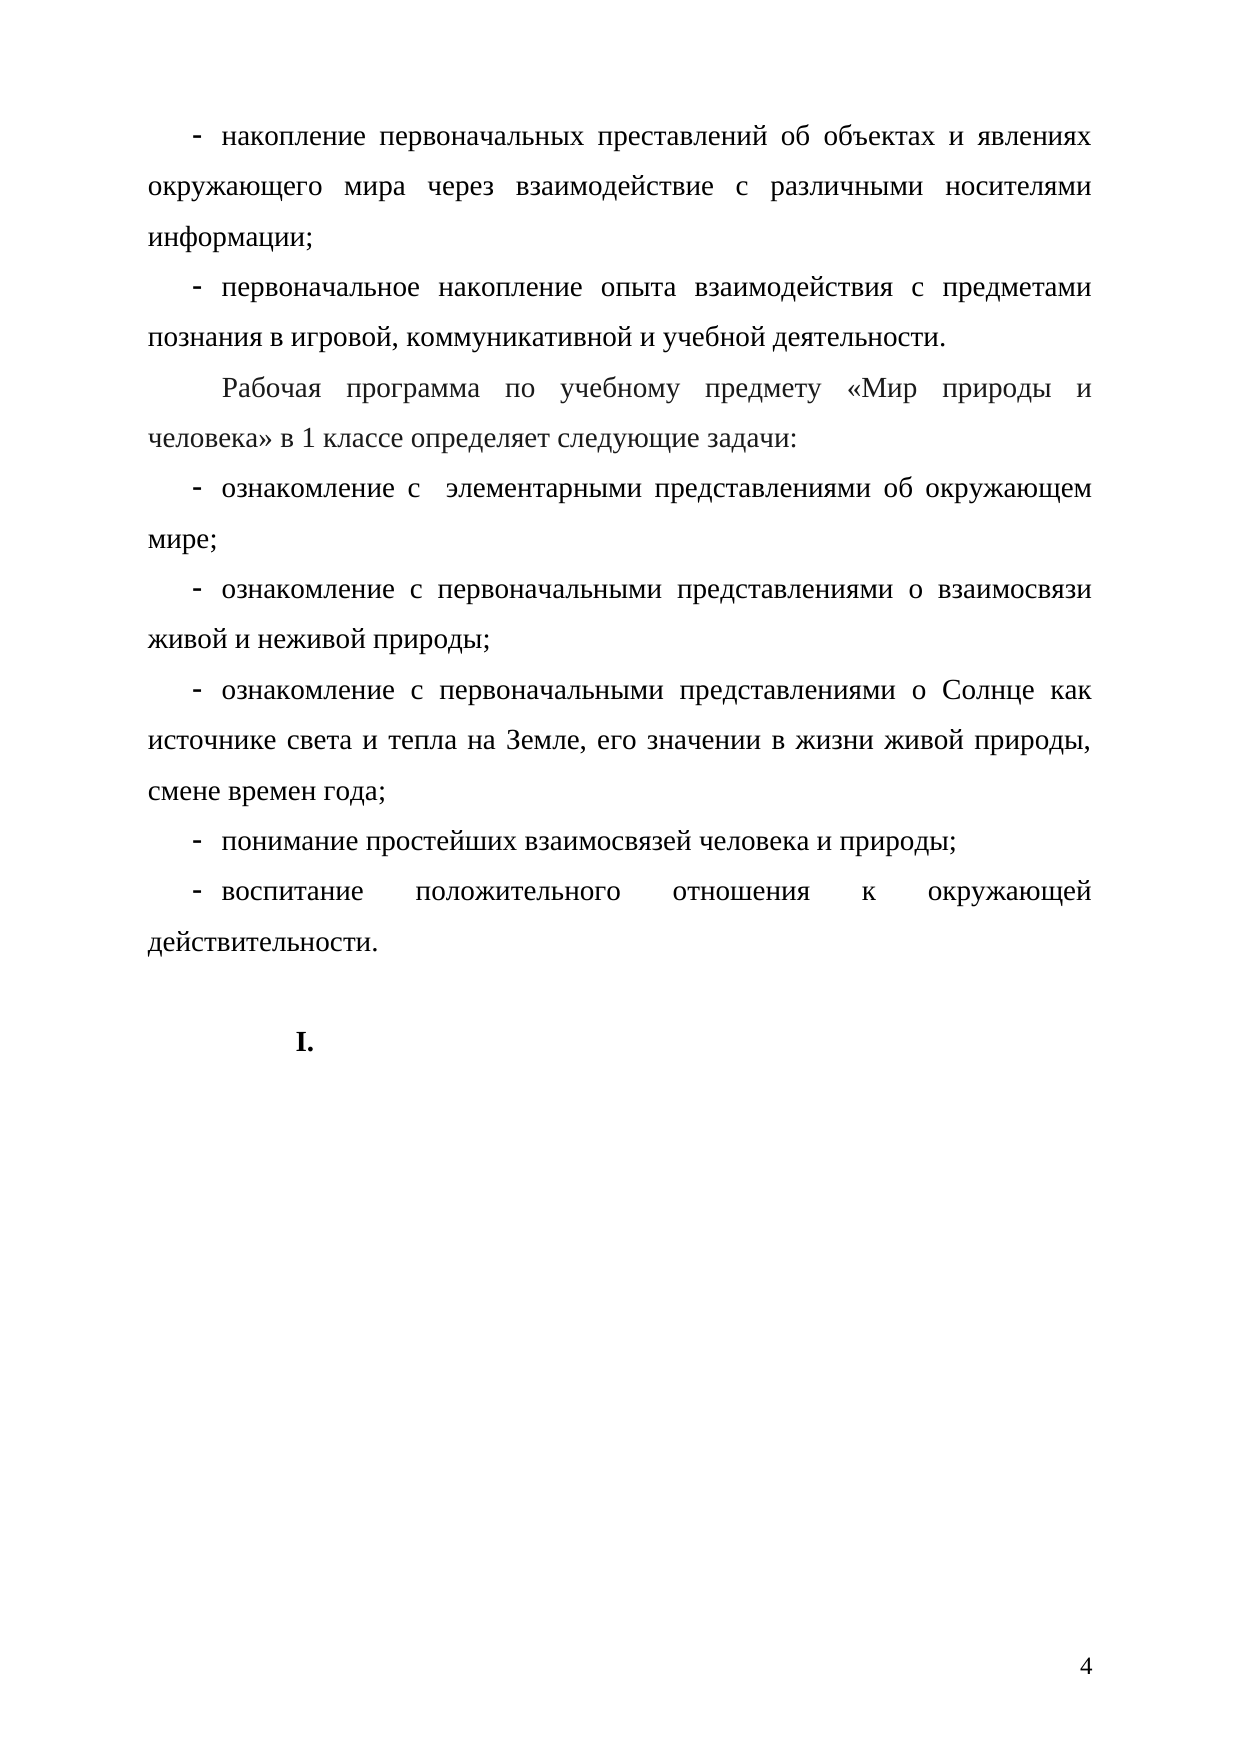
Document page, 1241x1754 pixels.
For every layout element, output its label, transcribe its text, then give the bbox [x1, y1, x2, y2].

list воспитание положительного отношения к окружающей действительности. [148, 873, 1092, 957]
list ознакомление с первоначальными представлениями о взаимосвязи живой и неживой природы; [148, 571, 1092, 655]
list первоначальное накопление опыта взаимодействия с предметами познания в игровой, коммуникативной и учебной деятельности. [148, 269, 1092, 353]
list ознакомление с элементарными представлениями об окружающем мире; [148, 471, 1092, 554]
list накопление первоначальных преставлений об объектах и явлениях окружающего мира через взаимодействие с различными носителями информации; [148, 118, 1092, 252]
text Рабочая программа по учебному предмету «Мир природы и человека» в 1 классе определяет следующие задачи: [148, 370, 1092, 454]
list ознакомление с первоначальными представлениями о Солнце как источнике света и тепла на Земле, его значении в жизни живой природы, смене времен года; [148, 672, 1092, 806]
list понимание простейших взаимосвязей человека и природы; [148, 823, 1092, 857]
